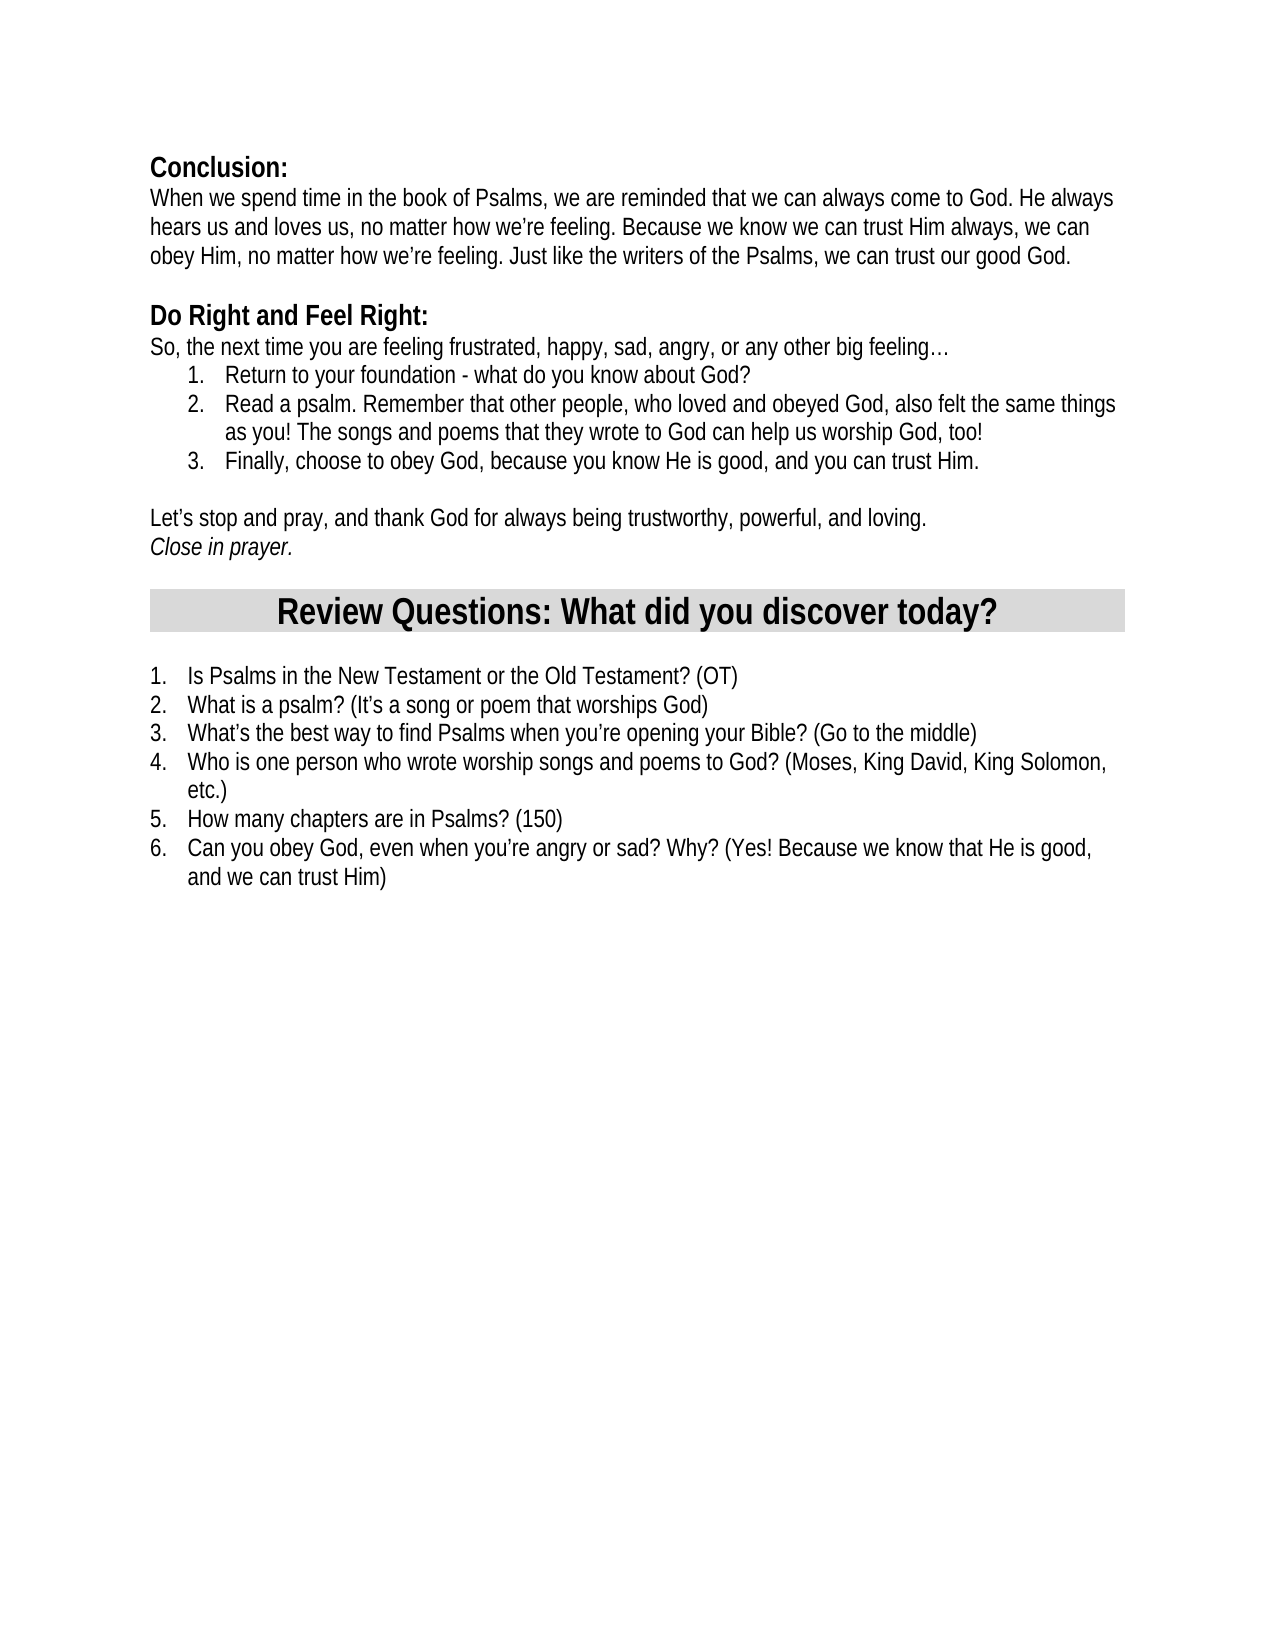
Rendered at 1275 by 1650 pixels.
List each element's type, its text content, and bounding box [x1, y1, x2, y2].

list What’s the best way to find Psalms when you’re opening your Bible? (Go to the middle) [150, 718, 1125, 747]
list Can you obey God, even when you’re angry or sad? Why? (Yes! Because we know that He is good, and we can trust Him) [150, 833, 1125, 890]
list How many chapters are in Psalms? (150) [150, 804, 1125, 833]
list Return to your foundation - what do you know about God? [187, 360, 1125, 389]
text Do Right and Feel Right: [150, 298, 1125, 331]
text When we spend time in the book of Psalms, we are reminded that we can always come to God. He always hears us and loves us, no matter how we’re feeling. Because we know we can trust Him always, we can obey Him, no matter how we’re feeling. Just like the writers of the Psalms, we can trust our good God. [150, 183, 1125, 269]
list Who is one person who wrote worship songs and poems to God? (Moses, King David, King Solomon, etc.) [150, 747, 1125, 804]
text Conclusion: [150, 150, 1125, 183]
list Is Psalms in the New Testament or the Old Testament? (OT) [150, 661, 1125, 689]
text Let’s stop and pray, and thank God for always being trustworthy, powerful, and loving. [150, 503, 1125, 532]
list What is a psalm? (It’s a song or poem that worships God) [150, 689, 1125, 718]
list Read a psalm. Remember that other people, who loved and obeyed God, also felt the same things as you! The songs and poems that they wrote to God can help us worship God, too! [187, 389, 1125, 446]
text So, the next time you are feeling frustrated, happy, sad, angry, or any other big feeling… [150, 331, 1125, 360]
text Close in prayer. [150, 532, 1125, 561]
text Review Questions: What did you discover today? [150, 589, 1125, 632]
list Finally, choose to obey God, because you know He is good, and you can trust Him. [187, 446, 1125, 475]
